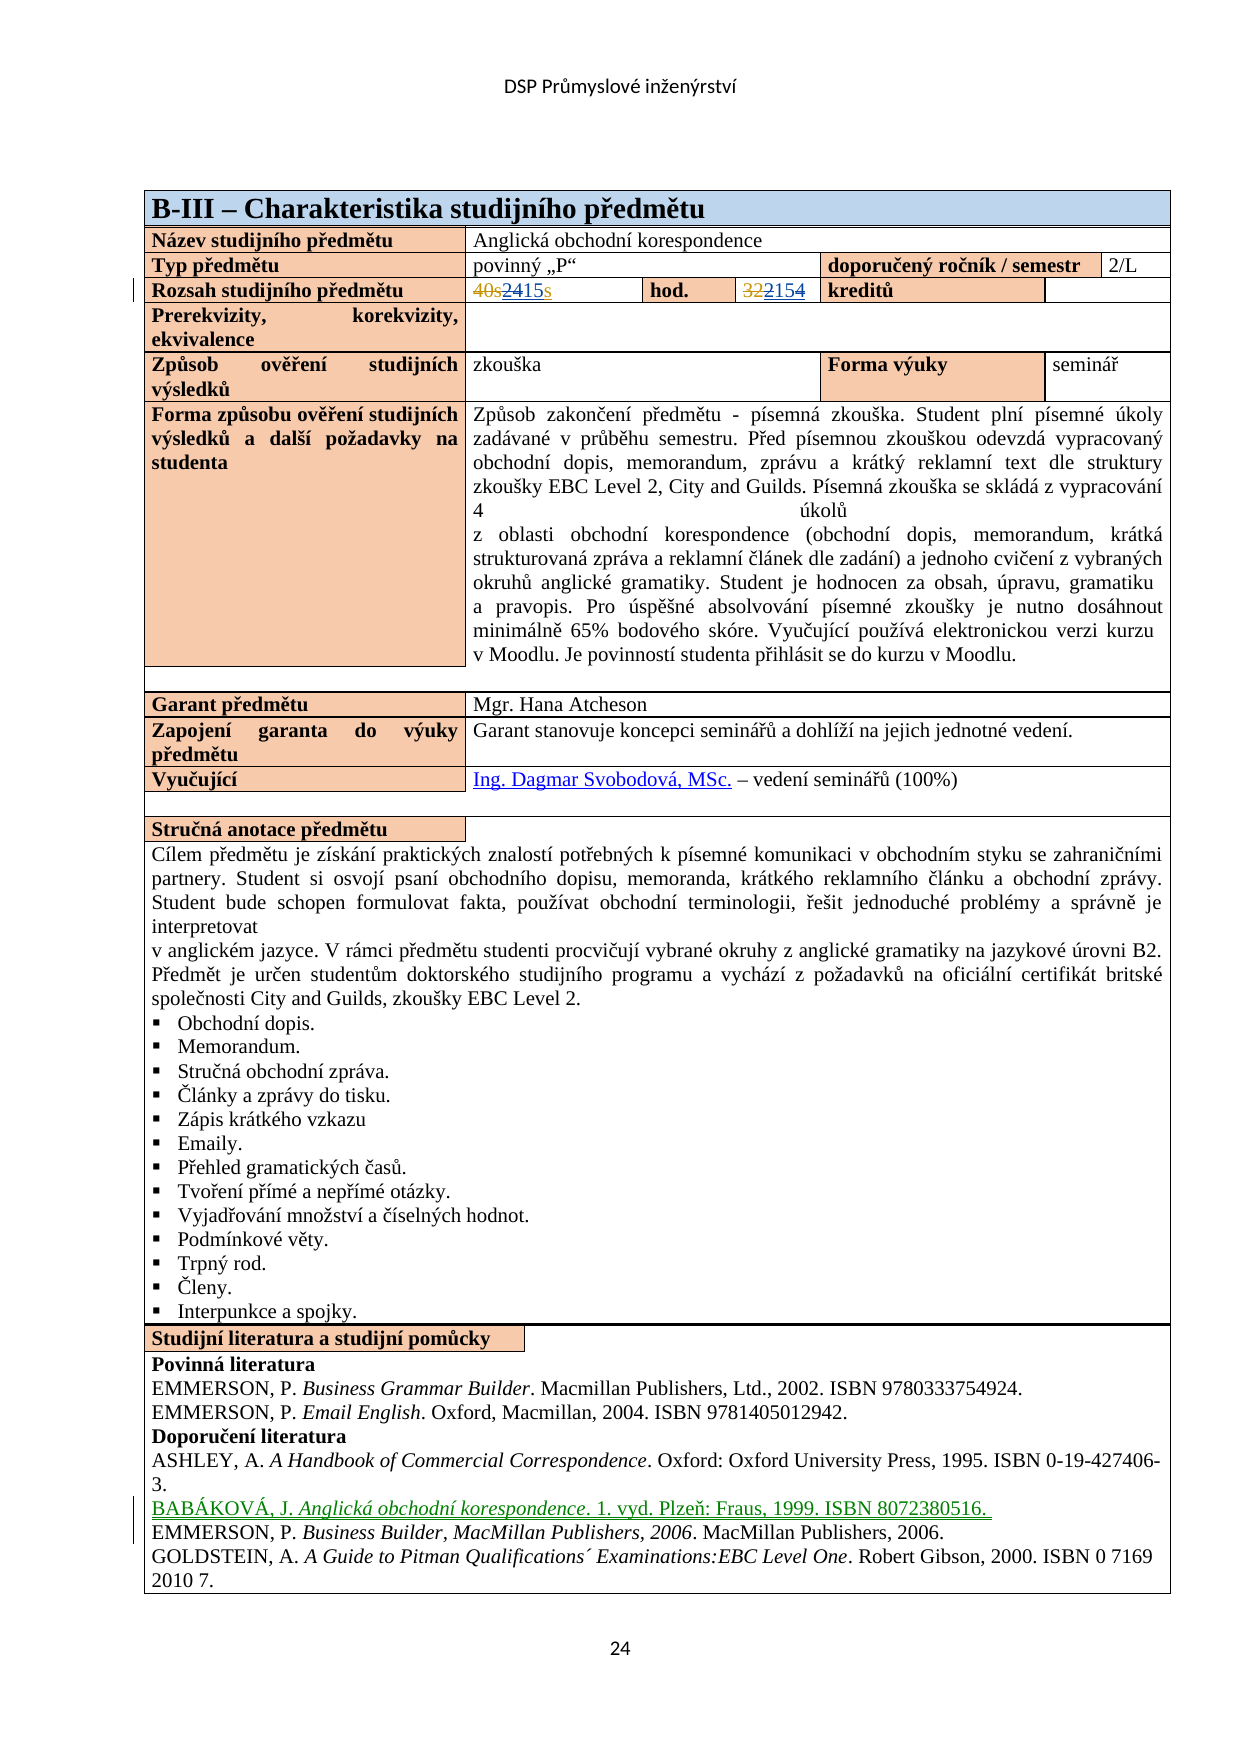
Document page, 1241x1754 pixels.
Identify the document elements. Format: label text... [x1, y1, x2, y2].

table_cell seminář [1046, 353, 1170, 401]
table_cell Stručná anotace předmětu [145, 817, 465, 841]
table_cell hod. [643, 278, 735, 302]
table_cell [466, 303, 1170, 351]
table_cell Garant předmětu [145, 693, 465, 716]
table_cell [525, 1326, 1170, 1351]
table_header B-III – Charakteristika studijního předmětu [145, 191, 1170, 225]
table_cell Rozsah studijního předmětu [145, 278, 465, 302]
table_cell doporučený ročník / semestr [821, 253, 1101, 277]
table_cell Garant stanovuje koncepci seminářů a dohlíží na jejich jednotné vedení. [466, 718, 1170, 766]
table_cell [466, 278, 642, 302]
table_cell [145, 666, 1170, 691]
table_cell [466, 817, 1170, 841]
table_cell Zapojení garanta do výuky předmětu [145, 718, 465, 766]
table_cell Název studijního předmětu [145, 228, 465, 252]
table_cell Studijní literatura a studijní pomůcky [145, 1326, 524, 1351]
table_cell Anglická obchodní korespondence [466, 228, 1170, 252]
table_cell Forma způsobu ověření studijních výsledků a další požadavky na studenta [145, 402, 465, 666]
table_cell Způsob zakončení předmětu - písemná zkouška. Student plní písemné úkoly zadávané v průběhu semestru. Před písemnou zkouškou odevzdá vypracovaný obchodní dopis, memorandum, zprávu a krátký reklamní text dle struktury zkoušky EBC Level 2, City and Guilds. Písemná zkouška se skládá z vypracování 4 úkolů z oblasti obchodní korespondence (obchodní dopis, memorandum, krátká strukturovaná zpráva a reklamní článek dle zadání) a jednoho cvičení z vybraných okruhů anglické gramatiky. Student je hodnocen za obsah, úpravu, gramatiku a pravopis. Pro úspěšné absolvování písemné zkoušky je nutno dosáhnout minimálně 65% bodového skóre. Vyučující používá elektronickou verzi kurzu v Moodlu. Je povinností studenta přihlásit se do kurzu v Moodlu. [466, 402, 1170, 666]
table_cell Způsob ověření studijních výsledků [145, 353, 465, 401]
table_cell 2/L [1102, 253, 1170, 277]
table_cell Ing. Dagmar Svobodová, MSc. – vedení seminářů (100%) [466, 767, 1170, 791]
table_cell Vyučující [145, 767, 465, 791]
table_cell Mgr. Hana Atcheson [466, 693, 1170, 716]
table_cell zkouška [466, 353, 820, 401]
table_cell [736, 278, 820, 302]
table_cell kreditů [821, 278, 1044, 302]
table_cell [145, 791, 1170, 816]
table_cell Typ předmětu [145, 253, 465, 277]
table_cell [145, 1351, 1170, 1592]
table_cell povinný „P“ [466, 253, 820, 277]
table_cell Prerekvizity, korekvizity, ekvivalence [145, 303, 465, 351]
table_cell Cílem předmětu je získání praktických znalostí potřebných k písemné komunikaci v obchodním styku se zahraničními partnery. Student si osvojí psaní obchodního dopisu, memoranda, krátkého reklamního článku a obchodní zprávy. Student bude schopen formulovat fakta, používat obchodní terminologii, řešit jednoduché problémy a správně je interpretovat v anglickém jazyce. V rámci předmětu studenti procvičují vybrané okruhy z anglické gramatiky na jazykové úrovni B2. Předmět je určen studentům doktorského studijního programu a vychází z požadavků na oficiální certifikát britské společnosti City and Guilds, zkoušky EBC Level 2. Obchodní dopis. Memorandum. Stručná obchodní zpráva. Články a zprávy do tisku. Zápis krátkého vzkazu Emaily. Přehled gramatických časů. Tvoření přímé a nepřímé otázky. Vyjadřování množství a číselných hodnot. Podmínkové věty. Trpný rod. Členy. Interpunkce a spojky. [145, 841, 1170, 1323]
table_cell Forma výuky [821, 353, 1044, 401]
table_cell [1046, 278, 1170, 302]
